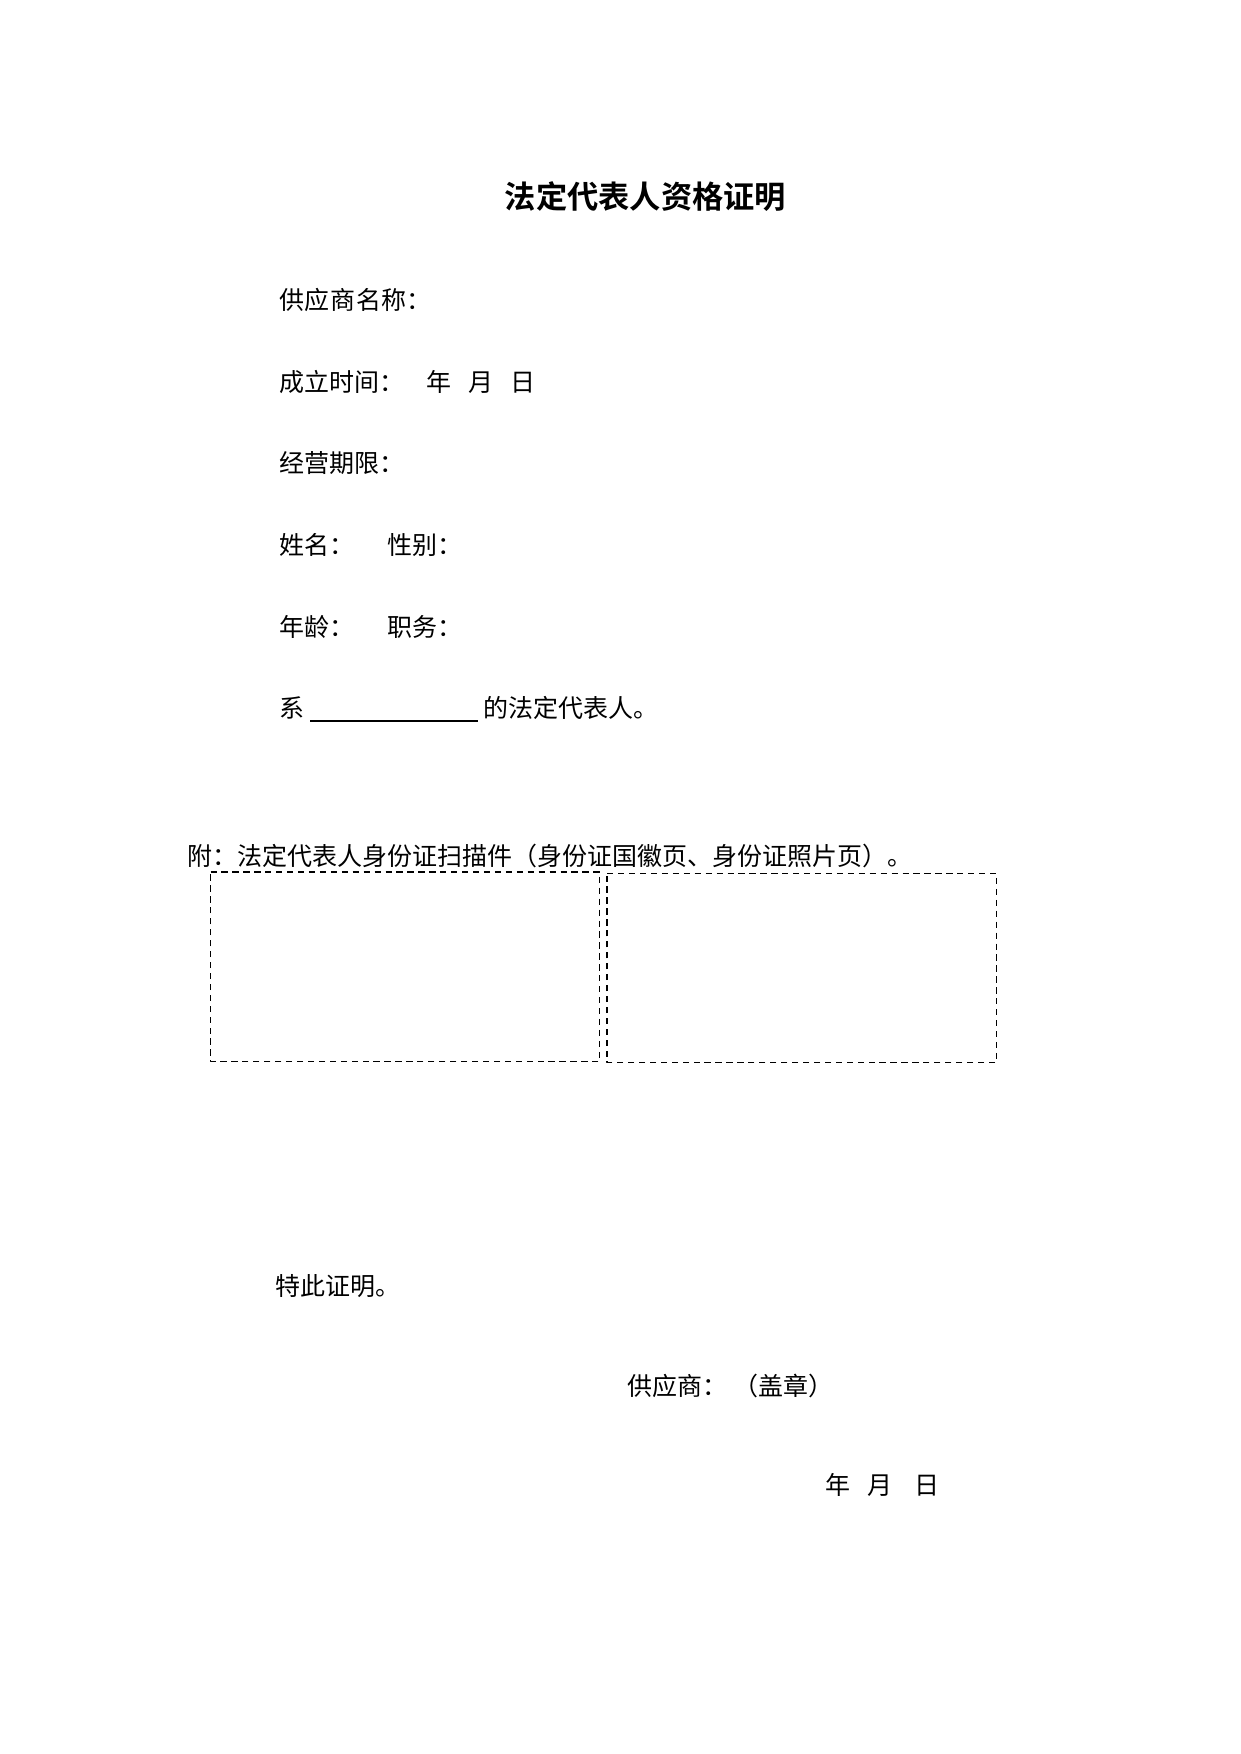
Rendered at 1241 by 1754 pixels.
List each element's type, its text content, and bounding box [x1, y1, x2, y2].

text 特此证明。 [187, 1252, 1053, 1317]
text 供应商名称： [279, 266, 1053, 331]
text 年龄： 职务： [279, 593, 1053, 658]
text 成立时间： 年 月 日 [279, 348, 1053, 413]
text 姓名： 性别： [279, 511, 1053, 576]
text 系 的法定代表人。 [279, 674, 1053, 739]
text 经营期限： [279, 429, 1053, 494]
text 年 月 日 [187, 1451, 1053, 1516]
text 附：法定代表人身份证扫描件（身份证国徽页、身份证照片页）。 [187, 822, 1053, 887]
text 供应商： （盖章） [187, 1352, 1053, 1417]
text 法定代表人资格证明 [187, 162, 1053, 227]
